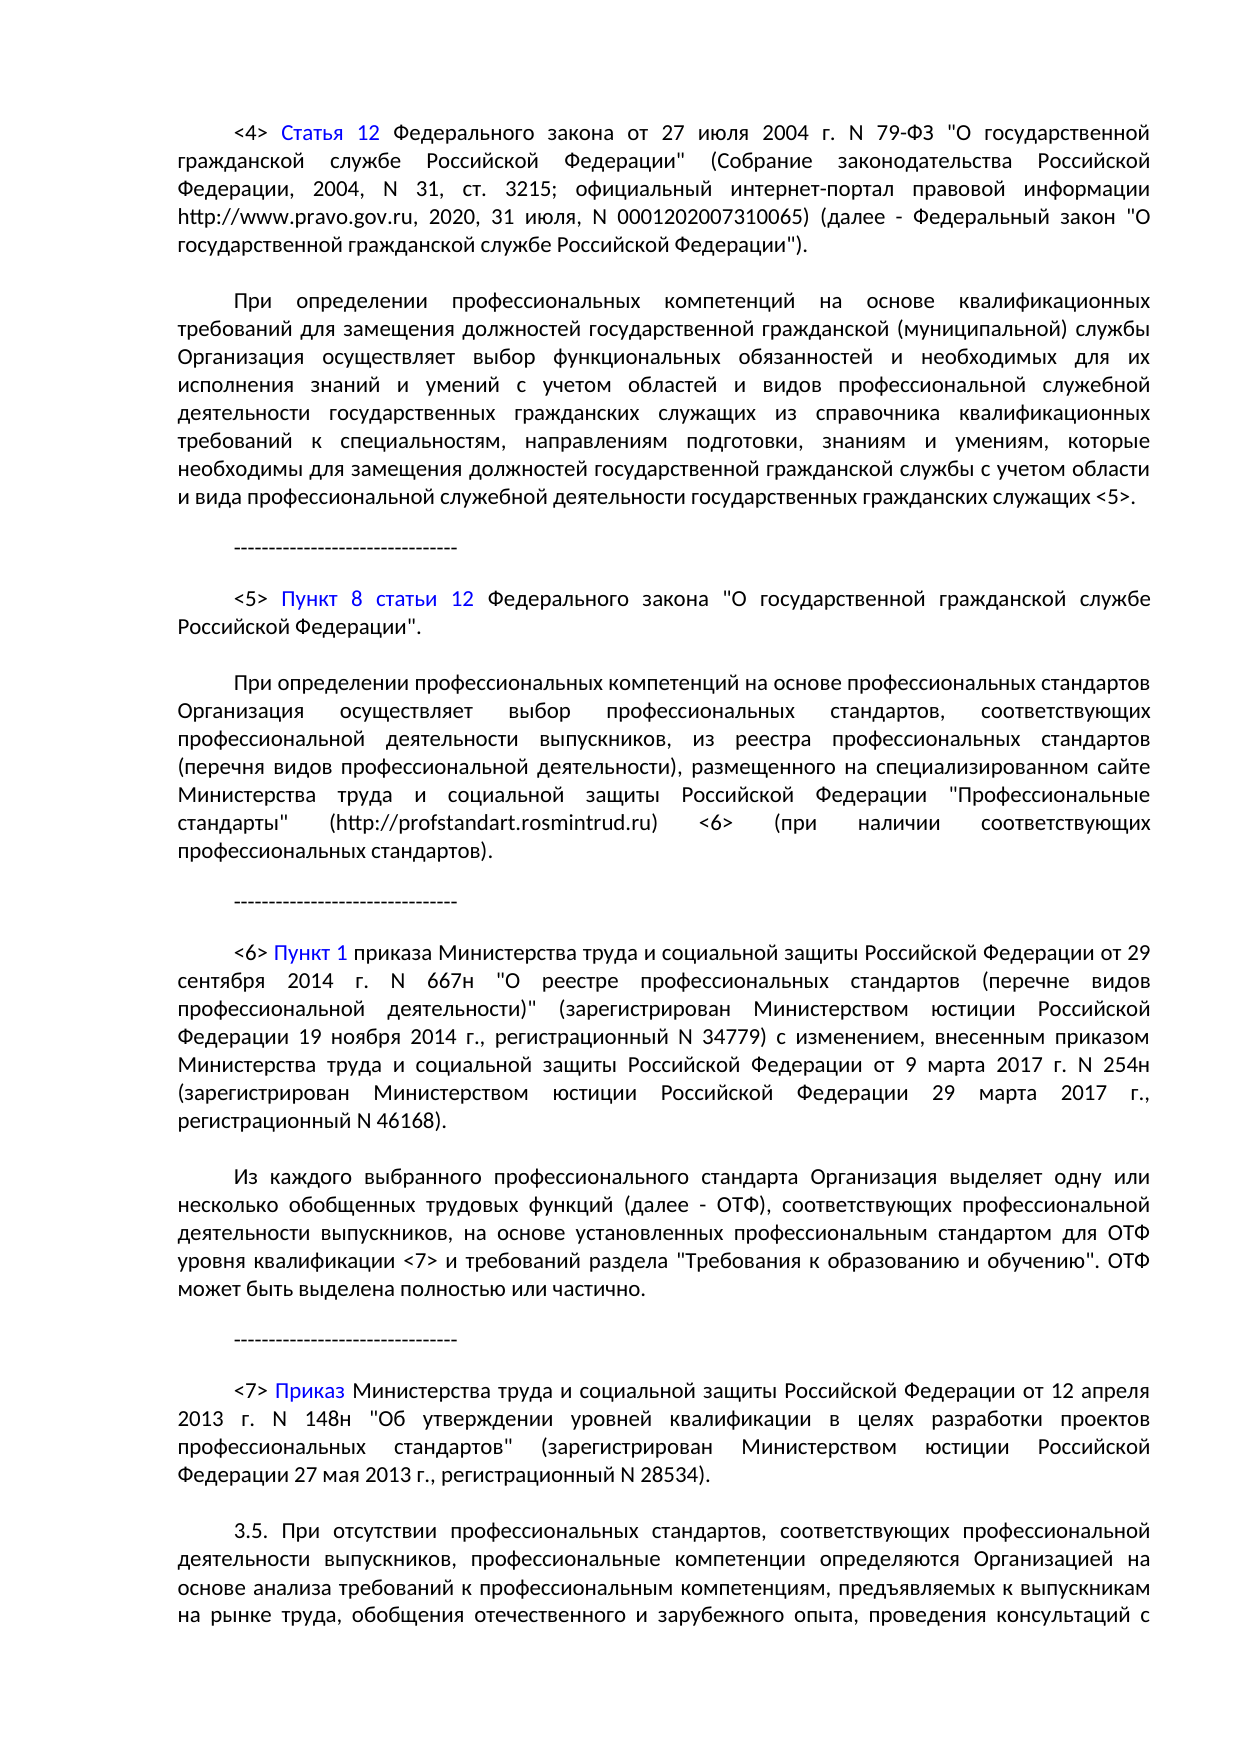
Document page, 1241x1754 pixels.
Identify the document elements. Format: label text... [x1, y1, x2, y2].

text <6> Пункт 1 приказа Министерства труда и социальной защиты Российской Федерации от 29 сентября 2014 г. N 667н "О реестре профессиональных стандартов (перечне видов профессиональной деятельности)" (зарегистрирован Министерством юстиции Российской Федерации 19 ноября 2014 г., регистрационный N 34779) с изменением, внесенным приказом Министерства труда и социальной защиты Российской Федерации от 9 марта 2017 г. N 254н (зарегистрирован Министерством юстиции Российской Федерации 29 марта 2017 г., регистрационный N 46168). [177, 938, 1152, 1134]
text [177, 1517, 1152, 1629]
text Из каждого выбранного профессионального стандарта Организация выделяет одну или несколько обобщенных трудовых функций (далее - ОТФ), соответствующих профессиональной деятельности выпускников, на основе установленных профессиональным стандартом для ОТФ уровня квалификации <7> и требований раздела "Требования к образованию и обучению". ОТФ может быть выделена полностью или частично. [177, 1162, 1152, 1303]
text <5> Пункт 8 статьи 12 Федерального закона "О государственной гражданской службе Российской Федерации". [177, 584, 1152, 640]
text <4> Статья 12 Федерального закона от 27 июля 2004 г. N 79-ФЗ "О государственной гражданской службе Российской Федерации" (Собрание законодательства Российской Федерации, 2004, N 31, ст. 3215; официальный интернет-портал правовой информации http://www.pravo.gov.ru, 2020, 31 июля, N 0001202007310065) (далее - Федеральный закон "О государственной гражданской службе Российской Федерации"). [177, 118, 1152, 258]
text При определении профессиональных компетенций на основе профессиональных стандартов Организация осуществляет выбор профессиональных стандартов, соответствующих профессиональной деятельности выпускников, из реестра профессиональных стандартов (перечня видов профессиональной деятельности), размещенного на специализированном сайте Министерства труда и социальной защиты Российской Федерации "Профессиональные стандарты" (http://profstandart.rosmintrud.ru) <6> (при наличии соответствующих профессиональных стандартов). [177, 668, 1152, 864]
text -------------------------------- [177, 1326, 1152, 1353]
text При определении профессиональных компетенций на основе квалификационных требований для замещения должностей государственной гражданской (муниципальной) службы Организация осуществляет выбор функциональных обязанностей и необходимых для их исполнения знаний и умений с учетом областей и видов профессиональной служебной деятельности государственных гражданских служащих из справочника квалификационных требований к специальностям, направлениям подготовки, знаниям и умениям, которые необходимы для замещения должностей государственной гражданской службы с учетом области и вида профессиональной служебной деятельности государственных гражданских служащих <5>. [177, 286, 1152, 510]
text <7> Приказ Министерства труда и социальной защиты Российской Федерации от 12 апреля 2013 г. N 148н "Об утверждении уровней квалификации в целях разработки проектов профессиональных стандартов" (зарегистрирован Министерством юстиции Российской Федерации 27 мая 2013 г., регистрационный N 28534). [177, 1376, 1152, 1488]
text -------------------------------- [177, 887, 1152, 915]
text -------------------------------- [177, 533, 1152, 561]
